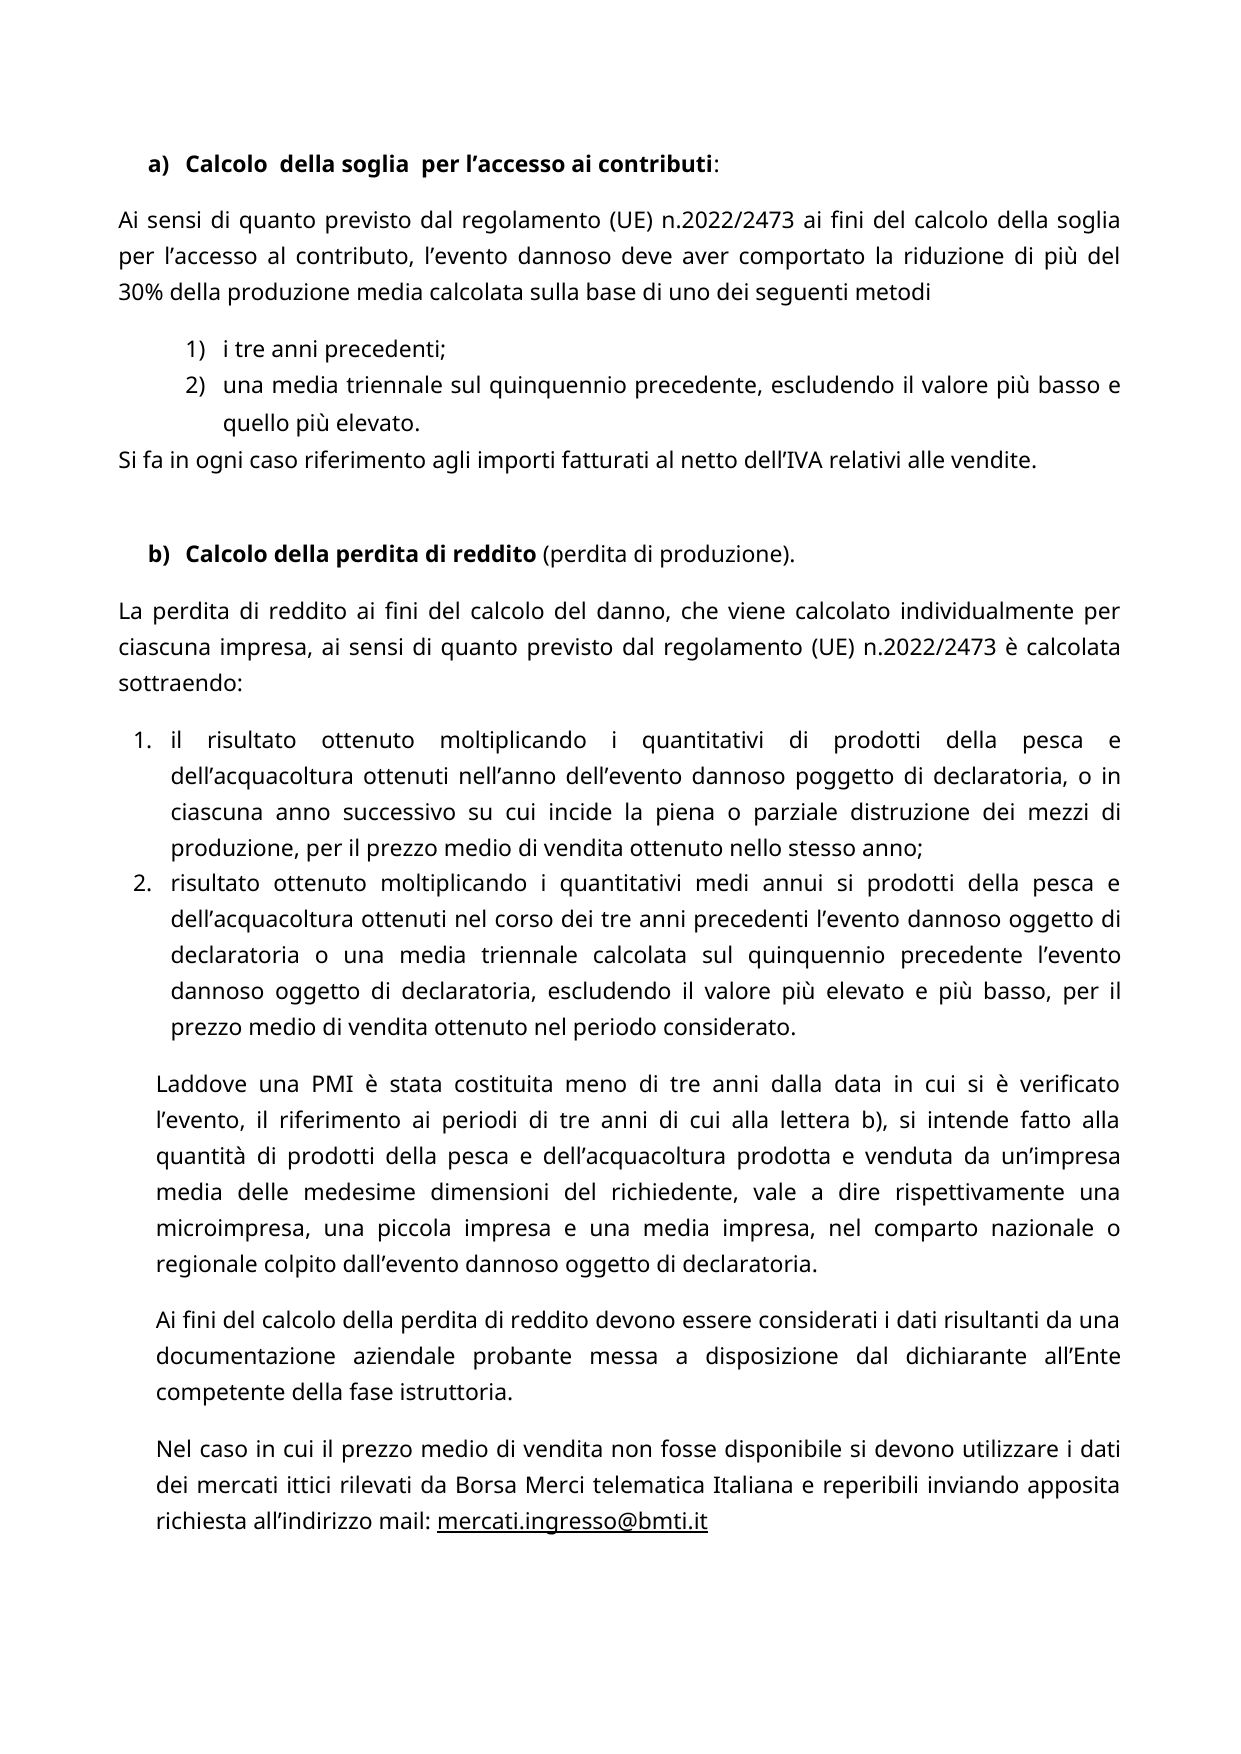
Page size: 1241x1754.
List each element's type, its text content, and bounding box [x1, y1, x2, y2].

list risultato ottenuto moltiplicando i quantitativi medi annui si prodotti della pesca e dell’acquacoltura ottenuti nel corso dei tre anni precedenti l’evento dannoso oggetto di declaratoria o una media triennale calcolata sul quinquennio precedente l’evento dannoso oggetto di declaratoria, escludendo il valore più elevato e più basso, per il prezzo medio di vendita ottenuto nel periodo considerato. [133, 867, 1122, 1042]
text La perdita di reddito ai fini del calcolo del danno, che viene calcolato individualmente per ciascuna impresa, ai sensi di quanto previsto dal regolamento (UE) n.2022/2473 è calcolata sottraendo: [118, 595, 1122, 698]
text Ai sensi di quanto previsto dal regolamento (UE) n.2022/2473 ai fini del calcolo della soglia per l’accesso al contributo, l’evento dannoso deve aver comportato la riduzione di più del 30% della produzione media calcolata sulla base di uno dei seguenti metodi [118, 204, 1122, 307]
list una media triennale sul quinquennio precedente, escludendo il valore più basso e quello più elevato. [185, 369, 1122, 438]
text Laddove una PMI è stata costituita meno di tre anni dalla data in cui si è verificato l’evento, il riferimento ai periodi di tre anni di cui alla lettera b), si intende fatto alla quantità di prodotti della pesca e dell’acquacoltura prodotta e venduta da un’impresa media delle medesime dimensioni del richiedente, vale a dire rispettivamente una microimpresa, una piccola impresa e una media impresa, nel comparto nazionale o regionale colpito dall’evento dannoso oggetto di declaratoria. [156, 1068, 1122, 1279]
list Calcolo della perdita di reddito (perdita di produzione). [148, 538, 1122, 569]
list i tre anni precedenti; [185, 333, 1122, 364]
list Calcolo della soglia per l’accesso ai contributi: [148, 148, 1122, 179]
text Si fa in ogni caso riferimento agli importi fatturati al netto dell’IVA relativi alle vendite. [118, 444, 1122, 475]
text Ai fini del calcolo della perdita di reddito devono essere considerati i dati risultanti da una documentazione aziendale probante messa a disposizione dal dichiarante all’Ente competente della fase istruttoria. [156, 1304, 1122, 1407]
list il risultato ottenuto moltiplicando i quantitativi di prodotti della pesca e dell’acquacoltura ottenuti nell’anno dell’evento dannoso poggetto di declaratoria, o in ciascuna anno successivo su cui incide la piena o parziale distruzione dei mezzi di produzione, per il prezzo medio di vendita ottenuto nello stesso anno; [133, 724, 1122, 863]
text Nel caso in cui il prezzo medio di vendita non fosse disponibile si devono utilizzare i dati dei mercati ittici rilevati da Borsa Merci telematica Italiana e reperibili inviando apposita richiesta all’indirizzo mail: mercati.ingresso@bmti.it [156, 1433, 1122, 1536]
